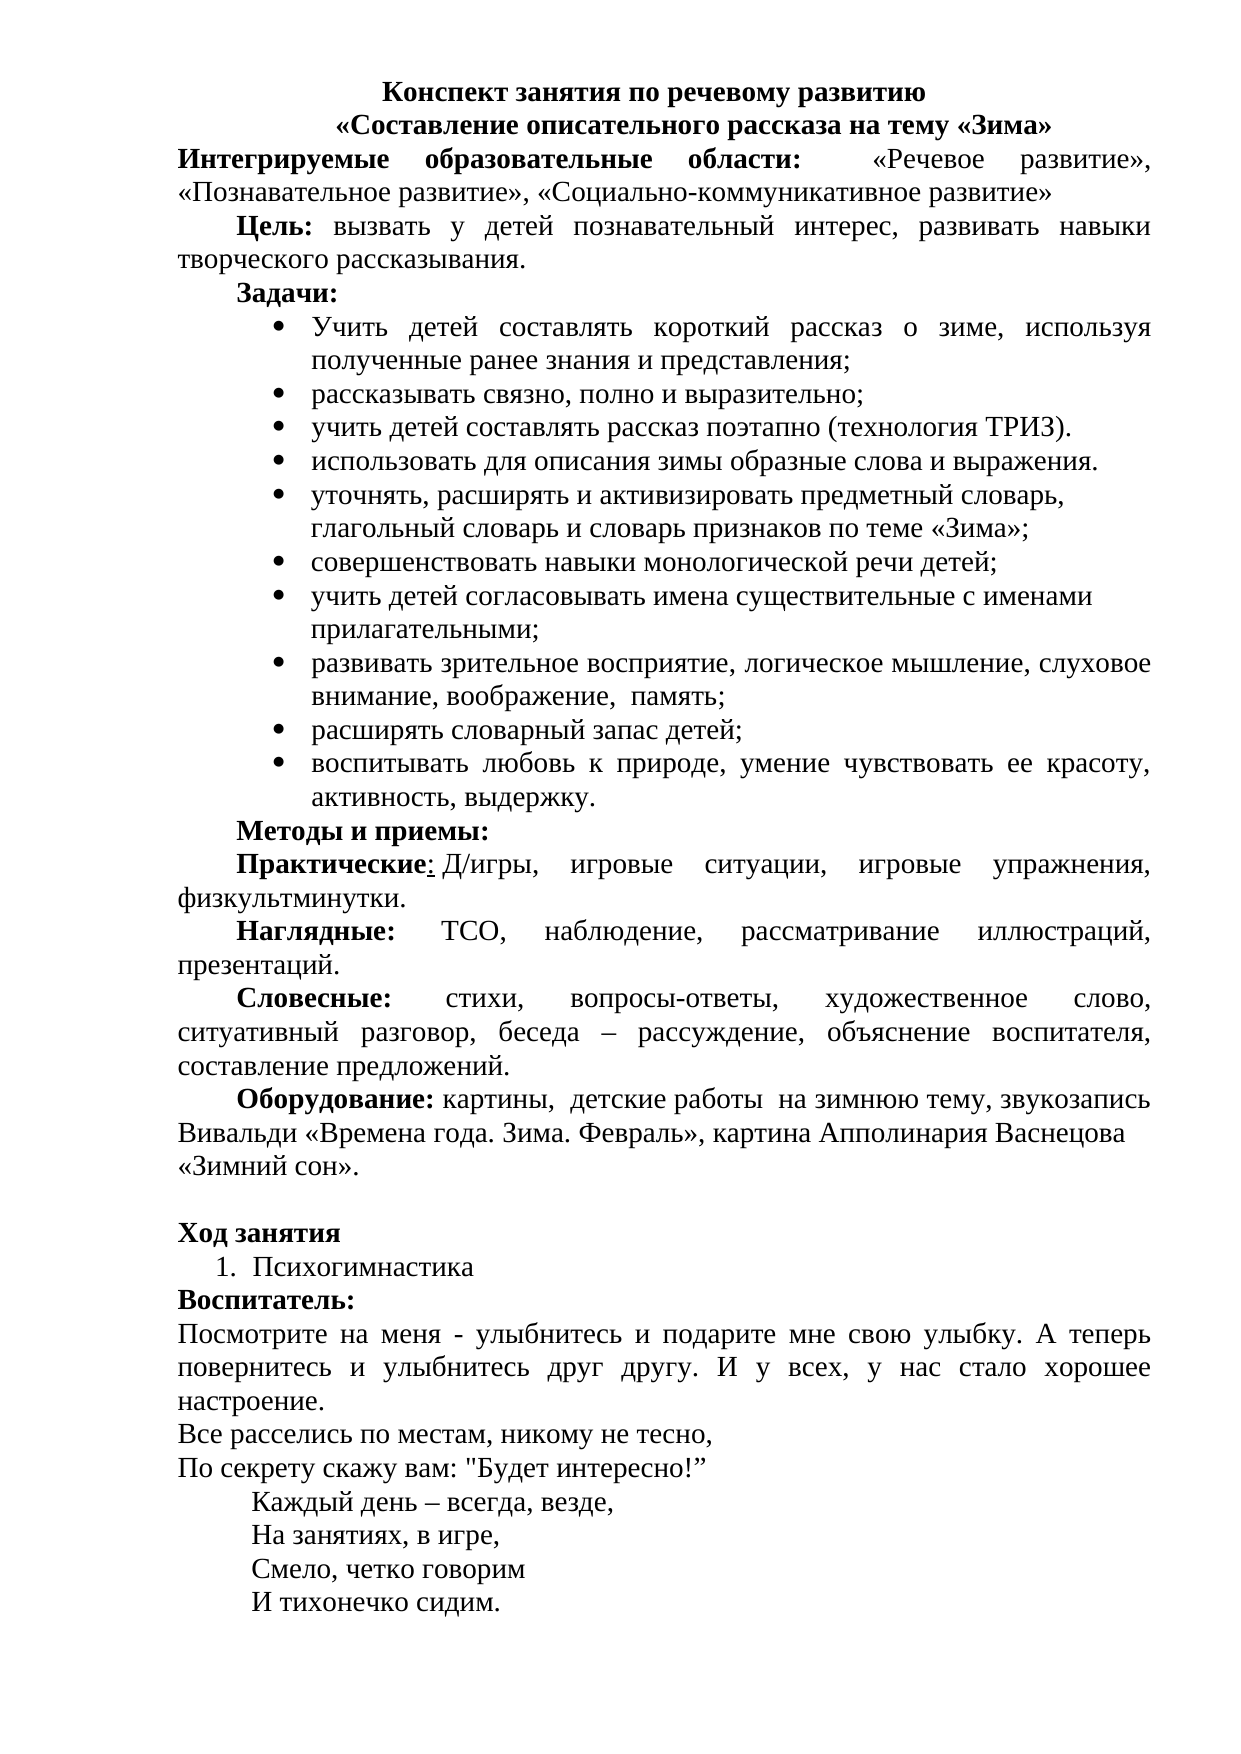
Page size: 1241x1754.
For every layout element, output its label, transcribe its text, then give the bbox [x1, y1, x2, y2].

text По секрету скажу вам: "Будет интересно!” [177, 1450, 1152, 1484]
list рассказывать связно, полно и выразительно; [274, 376, 1152, 409]
text Смело, четко говорим [251, 1551, 1152, 1584]
text Практические: Д/игры, игровые ситуации, игровые упражнения, физкультминутки. [177, 846, 1152, 913]
text «Зимний сон». [177, 1148, 1152, 1182]
list расширять словарный запас детей; [274, 712, 1152, 746]
text Ход занятия [177, 1215, 1152, 1249]
list воспитывать любовь к природе, умение чувствовать ее красоту, активность, выдержку. [274, 746, 1152, 813]
text Наглядные: ТСО, наблюдение, рассматривание иллюстраций, презентаций. [177, 913, 1152, 981]
list Психогимнастика [215, 1249, 1152, 1282]
text Интегрируемые образовательные области: «Речевое развитие», «Познавательное развитие», «Социально-коммуникативное развитие» [177, 141, 1152, 208]
text «Составление описательного рассказа на тему «Зима» [177, 107, 1152, 141]
text Каждый день – всегда, везде, [251, 1484, 1152, 1517]
text Оборудование: картины, детские работы на зимнюю тему, звукозапись Вивальди «Времена года. Зима. Февраль», картина Апполинария Васнецова [177, 1081, 1152, 1148]
list Учить детей составлять короткий рассказ о зиме, используя полученные ранее знания и представления; [274, 309, 1152, 376]
list учить детей согласовывать имена существительные с именами прилагательными; [273, 578, 1152, 645]
list совершенствовать навыки монологической речи детей; [273, 544, 1152, 578]
text Цель: вызвать у детей познавательный интерес, развивать навыки творческого рассказывания. [177, 208, 1152, 275]
text Все расселись по местам, никому не тесно, [177, 1417, 1152, 1450]
text Посмотрите на меня - улыбнитесь и подарите мне свою улыбку. А теперь повернитесь и улыбнитесь друг другу. И у всех, у нас стало хорошее настроение. [177, 1316, 1152, 1417]
text И тихонечко сидим. [251, 1584, 1152, 1618]
text Воспитатель: [177, 1282, 1152, 1316]
list развивать зрительное восприятие, логическое мышление, слуховое внимание, воображение, память; [274, 645, 1152, 712]
list уточнять, расширять и активизировать предметный словарь, глагольный словарь и словарь признаков по теме «Зима»; [273, 477, 1152, 544]
text Конспект занятия по речевому развитию [177, 74, 1152, 107]
text Словесные: стихи, вопросы-ответы, художественное слово, ситуативный разговор, беседа – рассуждение, объяснение воспитателя, составление предложений. [177, 981, 1152, 1081]
text На занятиях, в игре, [251, 1517, 1152, 1551]
list учить детей составлять рассказ поэтапно (технология ТРИЗ). [274, 409, 1152, 443]
text Методы и приемы: [177, 813, 1152, 846]
text Задачи: [177, 275, 1152, 309]
list использовать для описания зимы образные слова и выражения. [274, 443, 1152, 477]
